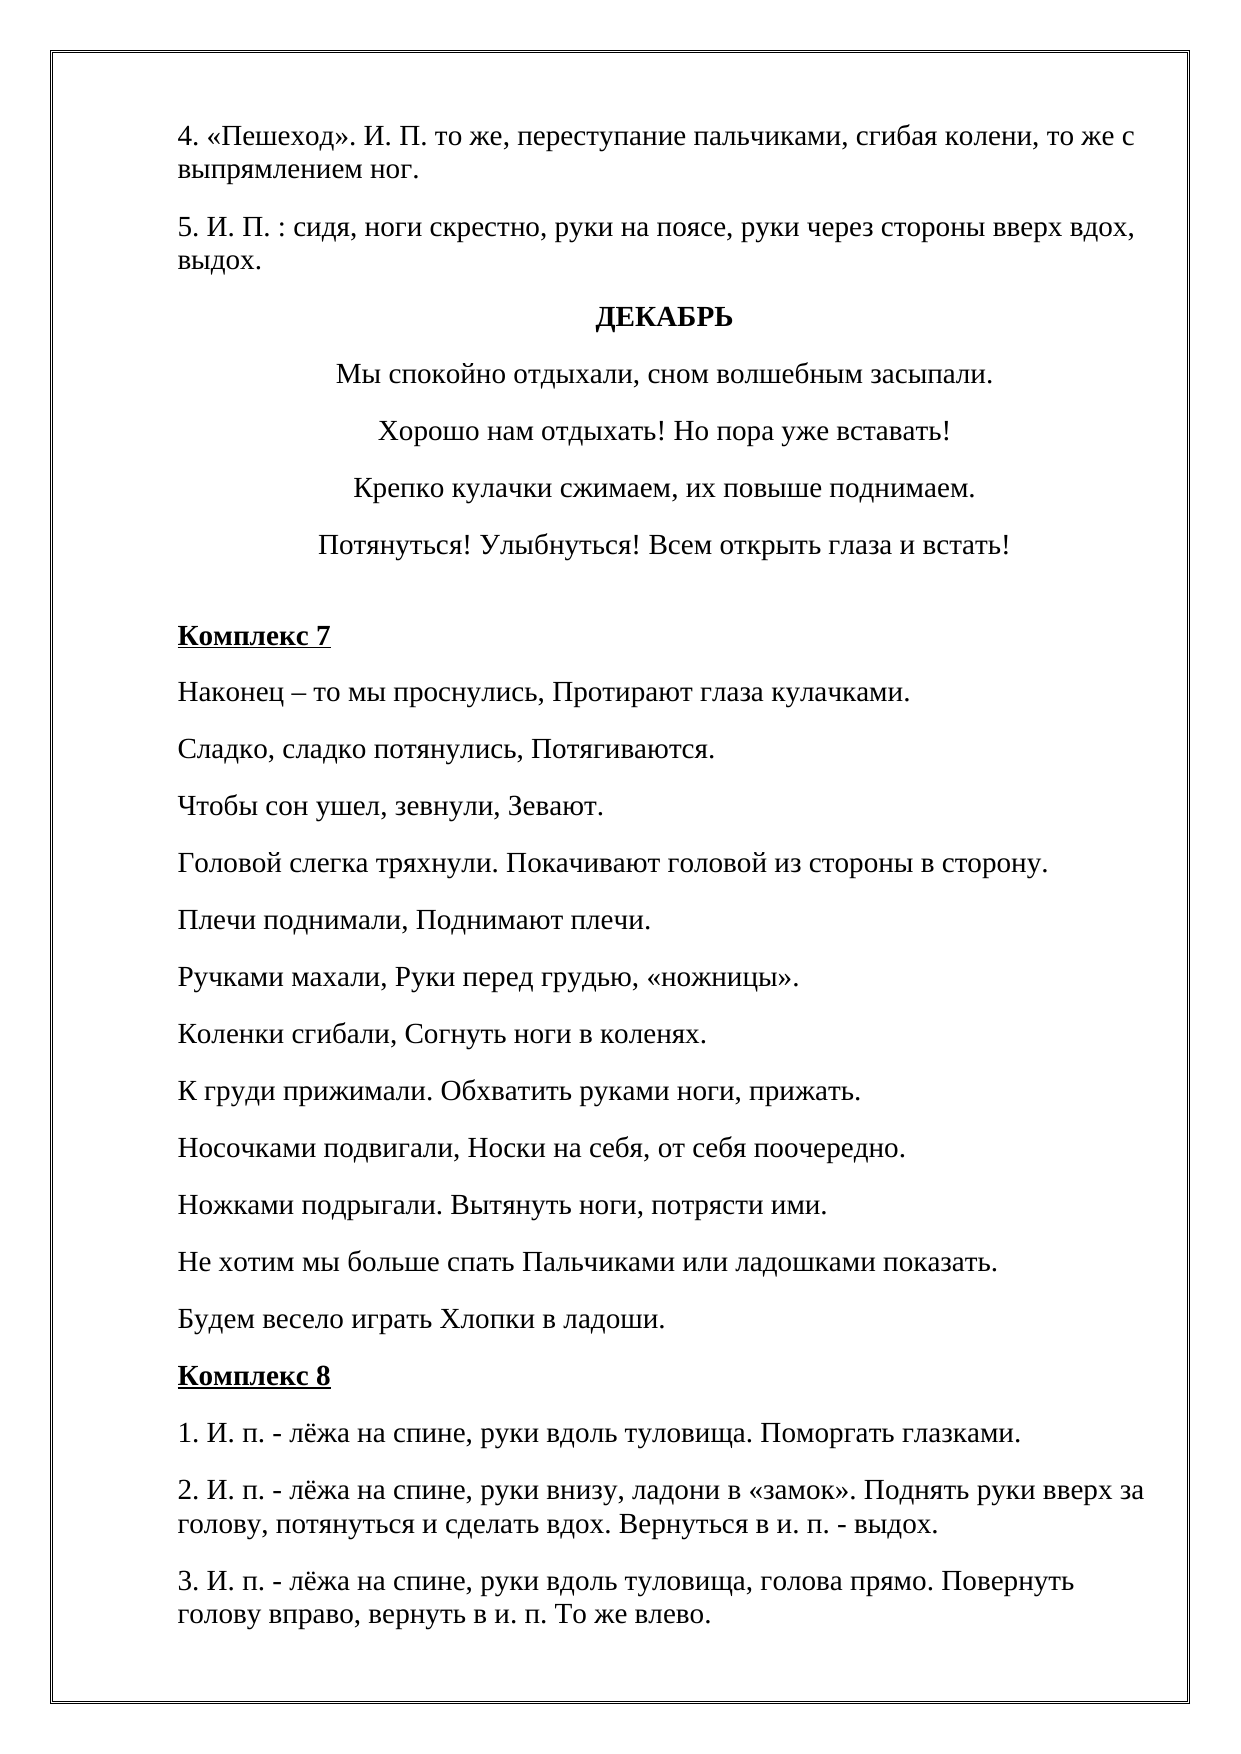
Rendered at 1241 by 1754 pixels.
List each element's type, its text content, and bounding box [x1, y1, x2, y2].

text Хорошо нам отдыхать! Но пора уже вставать! [177, 413, 1152, 447]
text ДЕКАБРЬ [177, 299, 1152, 333]
text Не хотим мы больше спать Пальчиками или ладошками показать. [177, 1244, 1152, 1278]
text Наконец – то мы проснулись, Протирают глаза кулачками. [177, 674, 1152, 708]
text Крепко кулачки сжимаем, их повыше поднимаем. [177, 470, 1152, 504]
text 3. И. п. - лёжа на спине, руки вдоль туловища, голова прямо. Повернуть голову вправо, вернуть в и. п. То же влево. [177, 1563, 1152, 1630]
text Головой слегка тряхнули. Покачивают головой из стороны в сторону. [177, 846, 1152, 879]
text Ножками подрыгали. Вытянуть ноги, потрясти ими. [177, 1187, 1152, 1221]
text Потянуться! Улыбнуться! Всем открыть глаза и встать! [177, 527, 1152, 561]
text Плечи поднимали, Поднимают плечи. [177, 902, 1152, 936]
text Ручками махали, Руки перед грудью, «ножницы». [177, 959, 1152, 993]
text Чтобы сон ушел, зевнули, Зевают. [177, 788, 1152, 822]
text 5. И. П. : сидя, ноги скрестно, руки на поясе, руки через стороны вверх вдох, выдох. [177, 209, 1152, 276]
text Коленки сгибали, Согнуть ноги в коленях. [177, 1016, 1152, 1050]
text Носочками подвигали, Носки на себя, от себя поочередно. [177, 1130, 1152, 1164]
text Сладко, сладко потянулись, Потягиваются. [177, 732, 1152, 765]
text К груди прижимали. Обхватить руками ноги, прижать. [177, 1073, 1152, 1107]
text Комплекс 8 [177, 1358, 1152, 1392]
text Будем весело играть Хлопки в ладоши. [177, 1301, 1152, 1335]
text 1. И. п. - лёжа на спине, руки вдоль туловища. Поморгать глазками. [177, 1415, 1152, 1449]
text 4. «Пешеход». И. П. то же, переступание пальчиками, сгибая колени, то же с выпрямлением ног. [177, 118, 1152, 185]
text Комплекс 7 [177, 618, 1152, 651]
text 2. И. п. - лёжа на спине, руки внизу, ладони в «замок». Поднять руки вверх за голову, потянуться и сделать вдох. Вернуться в и. п. - выдох. [177, 1472, 1152, 1539]
text Мы спокойно отдыхали, сном волшебным засыпали. [177, 356, 1152, 390]
